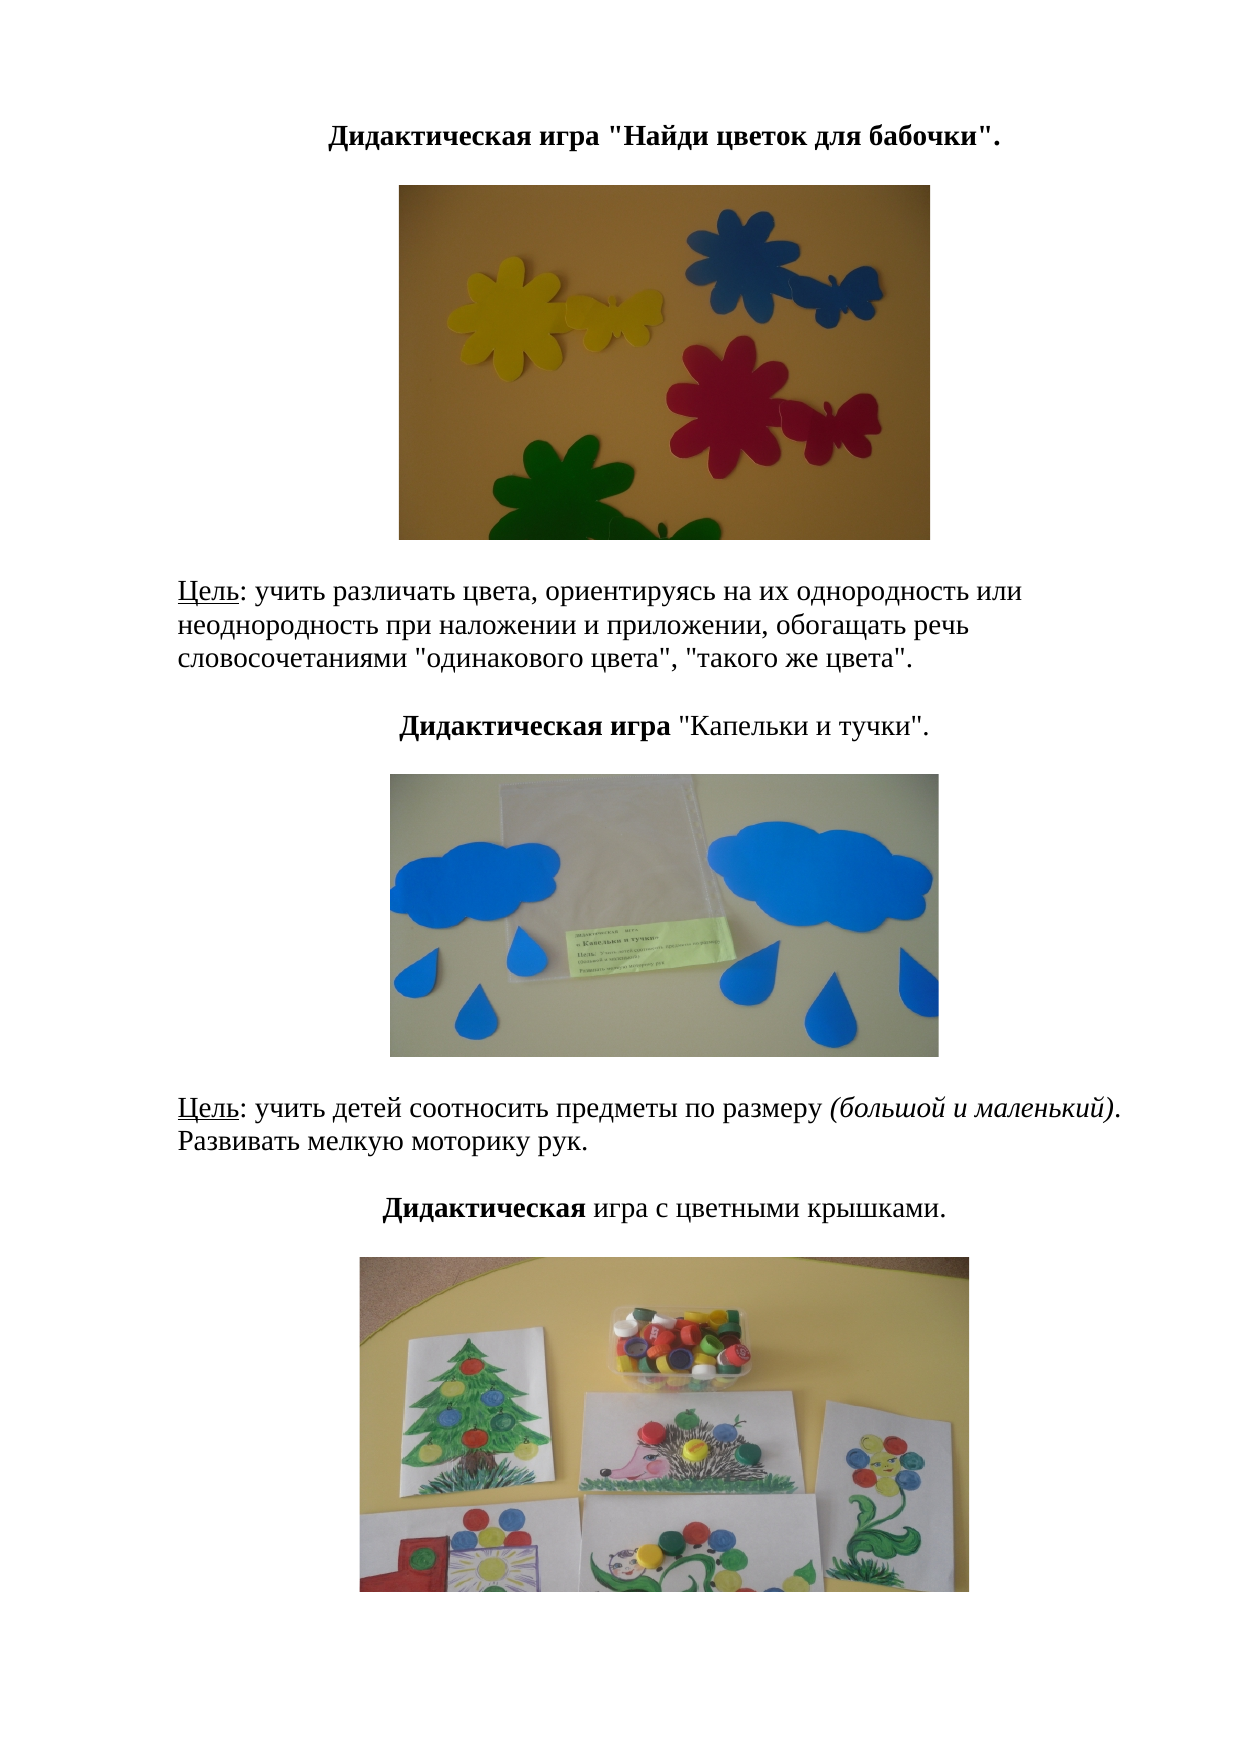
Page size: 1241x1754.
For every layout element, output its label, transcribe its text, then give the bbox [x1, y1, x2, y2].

picture [359, 1257, 970, 1592]
text Дидактическая игра с цветными крышками. [177, 1190, 1152, 1224]
picture [398, 185, 930, 540]
text Дидактическая игра "Капельки и тучки". [177, 708, 1152, 741]
picture [390, 774, 939, 1057]
text Цель: учить детей соотносить предметы по размеру (большой и маленький). Развивать мелкую моторику рук. [177, 1090, 1152, 1157]
text Цель: учить различать цвета, ориентируясь на их однородность или неоднородность при наложении и приложении, обогащать речь словосочетаниями "одинакового цвета", "такого же цвета". [177, 573, 1152, 674]
text Дидактическая игра "Найди цветок для бабочки". [177, 118, 1152, 152]
